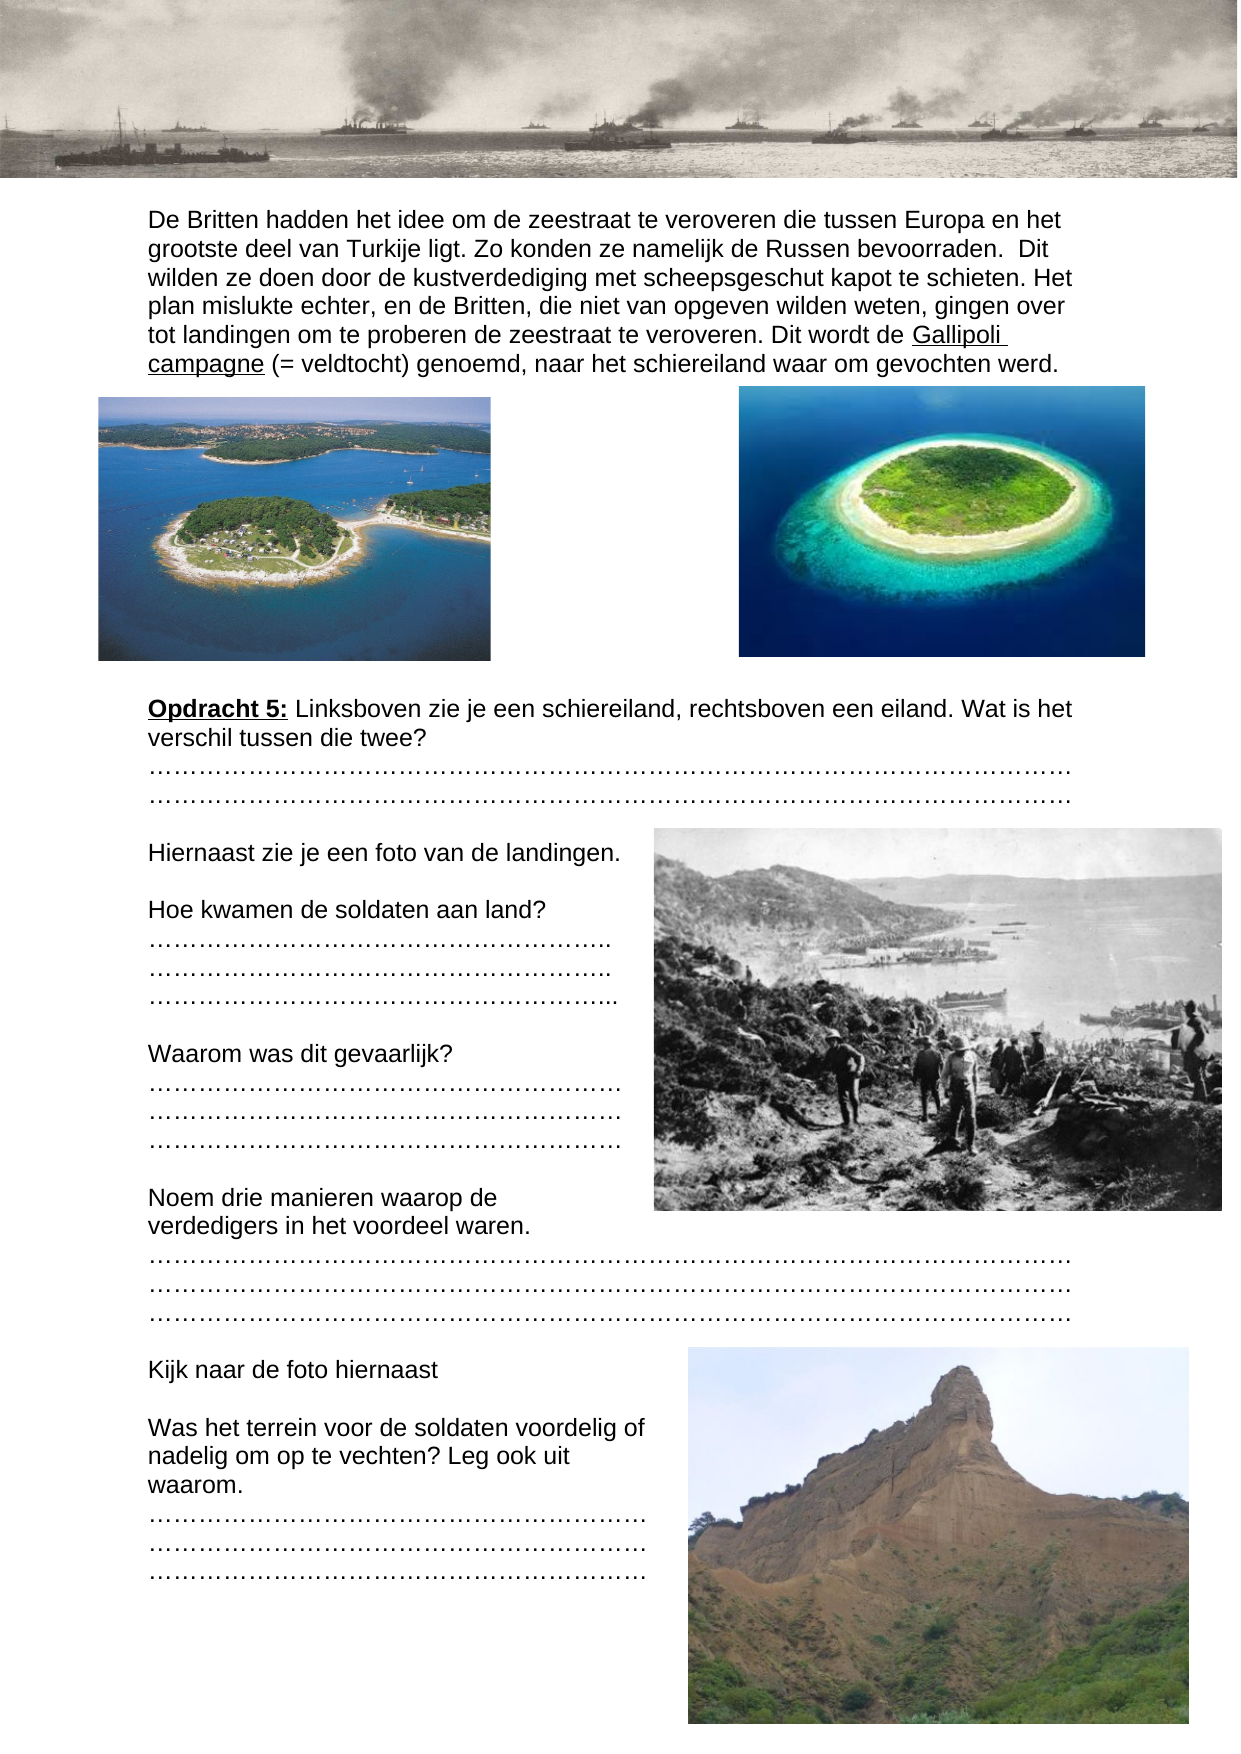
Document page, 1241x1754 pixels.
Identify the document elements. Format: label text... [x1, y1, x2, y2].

text …………………………………………………… [148, 1528, 685, 1556]
text Opdracht 5: Linksboven zie je een schiereiland, rechtsboven een eiland. Wat is het verschil tussen die twee? [148, 694, 1093, 751]
text ……………………………………………….. [148, 924, 653, 953]
text ………………………………………………… [148, 1068, 653, 1096]
text Kijk naar de foto hiernaast [148, 1355, 685, 1384]
text ……………………………………………….. [148, 953, 653, 981]
picture [738, 386, 1146, 657]
text …………………………………………………… [148, 1499, 685, 1528]
text …………………………………………………………………………………………………………………………………………………………………………………………………… [148, 751, 1093, 809]
text ………………………………………………… [148, 1096, 653, 1125]
text ………………………………………………… [148, 1125, 653, 1154]
text ……………………………………………………………………………………………………………………………………………………………………………………………………………………………………………………………………………………………………… [148, 1240, 1093, 1326]
text De Britten hadden het idee om de zeestraat te veroveren die tussen Europa en het grootste deel van Turkije ligt. Zo konden ze namelijk de Russen bevoorraden. Dit wilden ze doen door de kustverdediging met scheepsgeschut kapot te schieten. Het plan mislukte echter, en de Britten, die niet van opgeven wilden weten, gingen over tot landingen om te proberen de zeestraat te veroveren. Dit wordt de Gallipoli campagne (= veldtocht) genoemd, naar het schiereiland waar om gevochten werd. [148, 178, 1093, 378]
text Hoe kwamen de soldaten aan land? [148, 895, 653, 924]
text …………………………………………………… [148, 1556, 685, 1585]
picture [653, 828, 1222, 1209]
picture [96, 397, 491, 660]
text ………………………………………………... [148, 981, 653, 1010]
text Hiernaast zie je een foto van de landingen. [148, 838, 653, 866]
text Noem drie manieren waarop de verdedigers in het voordeel waren. [148, 1183, 1093, 1240]
picture [0, 0, 1236, 178]
text Waarom was dit gevaarlijk? [148, 1039, 653, 1068]
text Was het terrein voor de soldaten voordelig of nadelig om op te vechten? Leg ook uit waarom. [148, 1413, 685, 1499]
picture [685, 1347, 1189, 1722]
